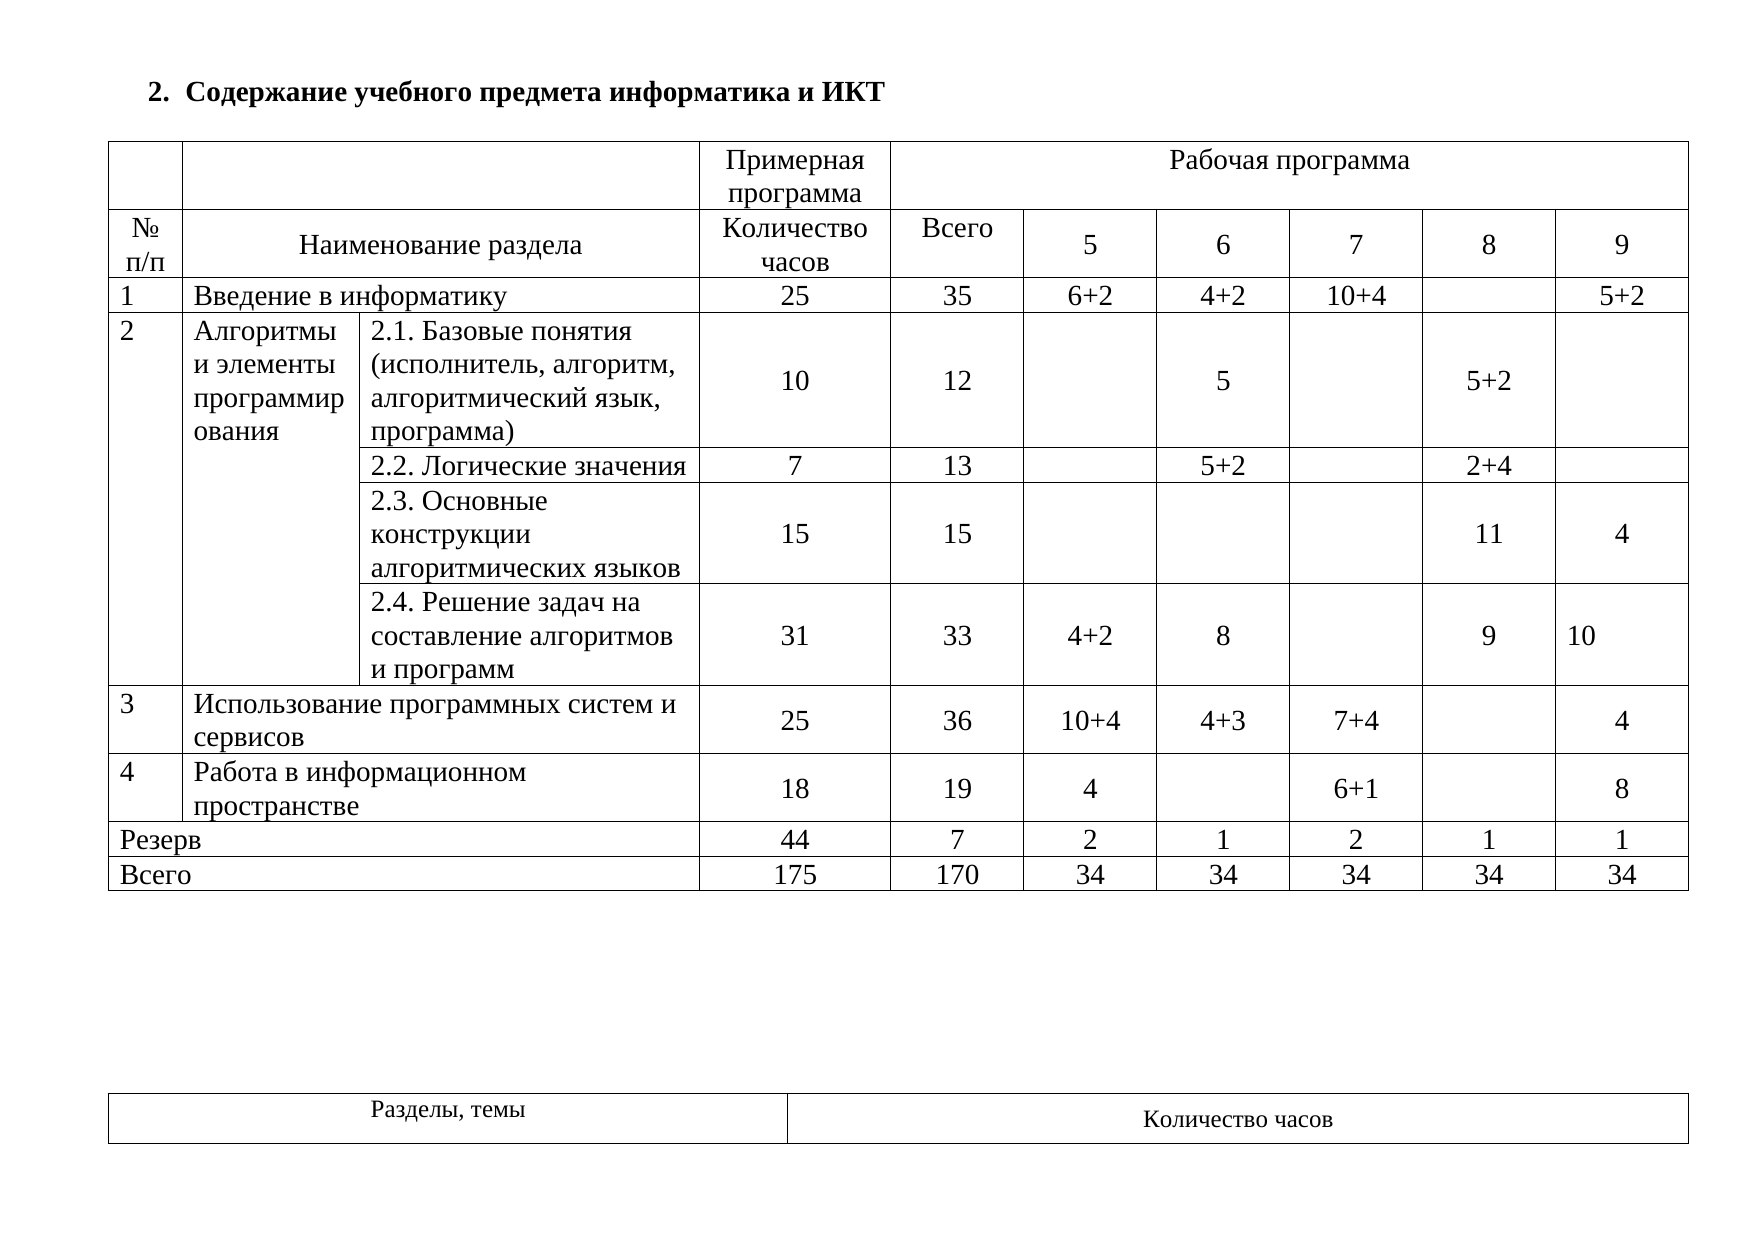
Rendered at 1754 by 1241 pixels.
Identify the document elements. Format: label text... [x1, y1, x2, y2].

table_cell 44 [700, 822, 890, 856]
table_cell 35 [891, 278, 1023, 312]
table_header Рабочая программа [891, 142, 1688, 209]
table_cell [1423, 754, 1555, 821]
table_cell Работа в информационном пространстве [183, 754, 699, 821]
table_cell [1157, 483, 1289, 583]
table_cell 9 [1556, 210, 1688, 277]
table_cell 19 [891, 754, 1023, 821]
table_cell Всего [891, 210, 1023, 277]
table_cell 8 [1423, 210, 1555, 277]
table_cell 2.4. Решение задач на составление алгоритмов и программ [360, 584, 699, 685]
table_cell Алгоритмы и элементы программирования [183, 313, 359, 685]
table_cell 31 [700, 584, 890, 685]
table_cell 2 [1290, 822, 1422, 856]
table_cell 18 [700, 754, 890, 821]
table_cell 4+2 [1024, 584, 1156, 685]
table_cell 2 [1024, 822, 1156, 856]
table_cell [1024, 313, 1156, 447]
table_cell [1423, 278, 1555, 312]
table_cell 9 [1423, 584, 1555, 685]
table_cell 4 [109, 754, 182, 821]
table_cell 1 [1556, 822, 1688, 856]
table_cell Введение в информатику [183, 278, 699, 312]
table_cell 1 [1157, 822, 1289, 856]
table_cell 4 [1556, 686, 1688, 753]
table_header [183, 142, 699, 209]
table_cell 15 [891, 483, 1023, 583]
table_cell 8 [1157, 584, 1289, 685]
table_cell 15 [700, 483, 890, 583]
list Содержание учебного предмета информатика и ИКТ [148, 74, 1680, 107]
table_cell [1290, 448, 1422, 482]
table_cell 5 [1024, 210, 1156, 277]
table_cell 7+4 [1290, 686, 1422, 753]
table_header [109, 142, 182, 209]
table_cell [1556, 313, 1688, 447]
table_header Разделы, темы [109, 1094, 787, 1143]
table_cell 4+2 [1157, 278, 1289, 312]
table_cell 3 [109, 686, 182, 753]
table_cell Количество часов [700, 210, 890, 277]
table_cell 34 [1024, 857, 1156, 890]
table_cell Использование программных систем и сервисов [183, 686, 699, 753]
table_cell 6+1 [1290, 754, 1422, 821]
table_cell 5+2 [1157, 448, 1289, 482]
table_cell 2.1. Базовые понятия (исполнитель, алгоритм, алгоритмический язык, программа) [360, 313, 699, 447]
table_cell 170 [891, 857, 1023, 890]
table_cell [1290, 584, 1422, 685]
table_cell Резерв [109, 822, 699, 856]
table_cell 25 [700, 278, 890, 312]
table_cell 2.3. Основные конструкции алгоритмических языков [360, 483, 699, 583]
table_cell 7 [891, 822, 1023, 856]
table_cell [1556, 448, 1688, 482]
table_cell 10+4 [1024, 686, 1156, 753]
table_cell 34 [1157, 857, 1289, 890]
table_cell 2+4 [1423, 448, 1555, 482]
table_cell [1157, 754, 1289, 821]
table_cell [1024, 448, 1156, 482]
table_cell Всего [109, 857, 699, 890]
table_cell 10+4 [1290, 278, 1422, 312]
table_cell № п/п [109, 210, 182, 277]
table_cell Наименование раздела [183, 210, 699, 277]
table_cell 7 [700, 448, 890, 482]
table_cell 1 [109, 278, 182, 312]
table_cell 5 [1157, 313, 1289, 447]
table_cell 12 [891, 313, 1023, 447]
table_header Примерная программа [700, 142, 890, 209]
table_cell 13 [891, 448, 1023, 482]
table_cell 175 [700, 857, 890, 890]
table_cell 8 [1556, 754, 1688, 821]
table_cell 2.2. Логические значения [360, 448, 699, 482]
table_cell 4 [1024, 754, 1156, 821]
table_cell 34 [1423, 857, 1555, 890]
table_cell 1 [1423, 822, 1555, 856]
table_cell 4 [1556, 483, 1688, 583]
table_cell 4+3 [1157, 686, 1289, 753]
table_cell 33 [891, 584, 1023, 685]
table_cell 5+2 [1556, 278, 1688, 312]
table_cell 34 [1556, 857, 1688, 890]
table_cell 6 [1157, 210, 1289, 277]
table_cell 5+2 [1423, 313, 1555, 447]
table_cell 10 [1556, 584, 1688, 685]
table_cell [1290, 483, 1422, 583]
table_cell 10 [700, 313, 890, 447]
table_cell 34 [1290, 857, 1422, 890]
table_cell 36 [891, 686, 1023, 753]
table_cell [1423, 686, 1555, 753]
table_cell [1024, 483, 1156, 583]
table_cell 6+2 [1024, 278, 1156, 312]
table_cell 25 [700, 686, 890, 753]
table_cell 7 [1290, 210, 1422, 277]
table_cell [1290, 313, 1422, 447]
table_cell 11 [1423, 483, 1555, 583]
table_cell 2 [109, 313, 182, 685]
table_header Количество часов [788, 1094, 1688, 1143]
